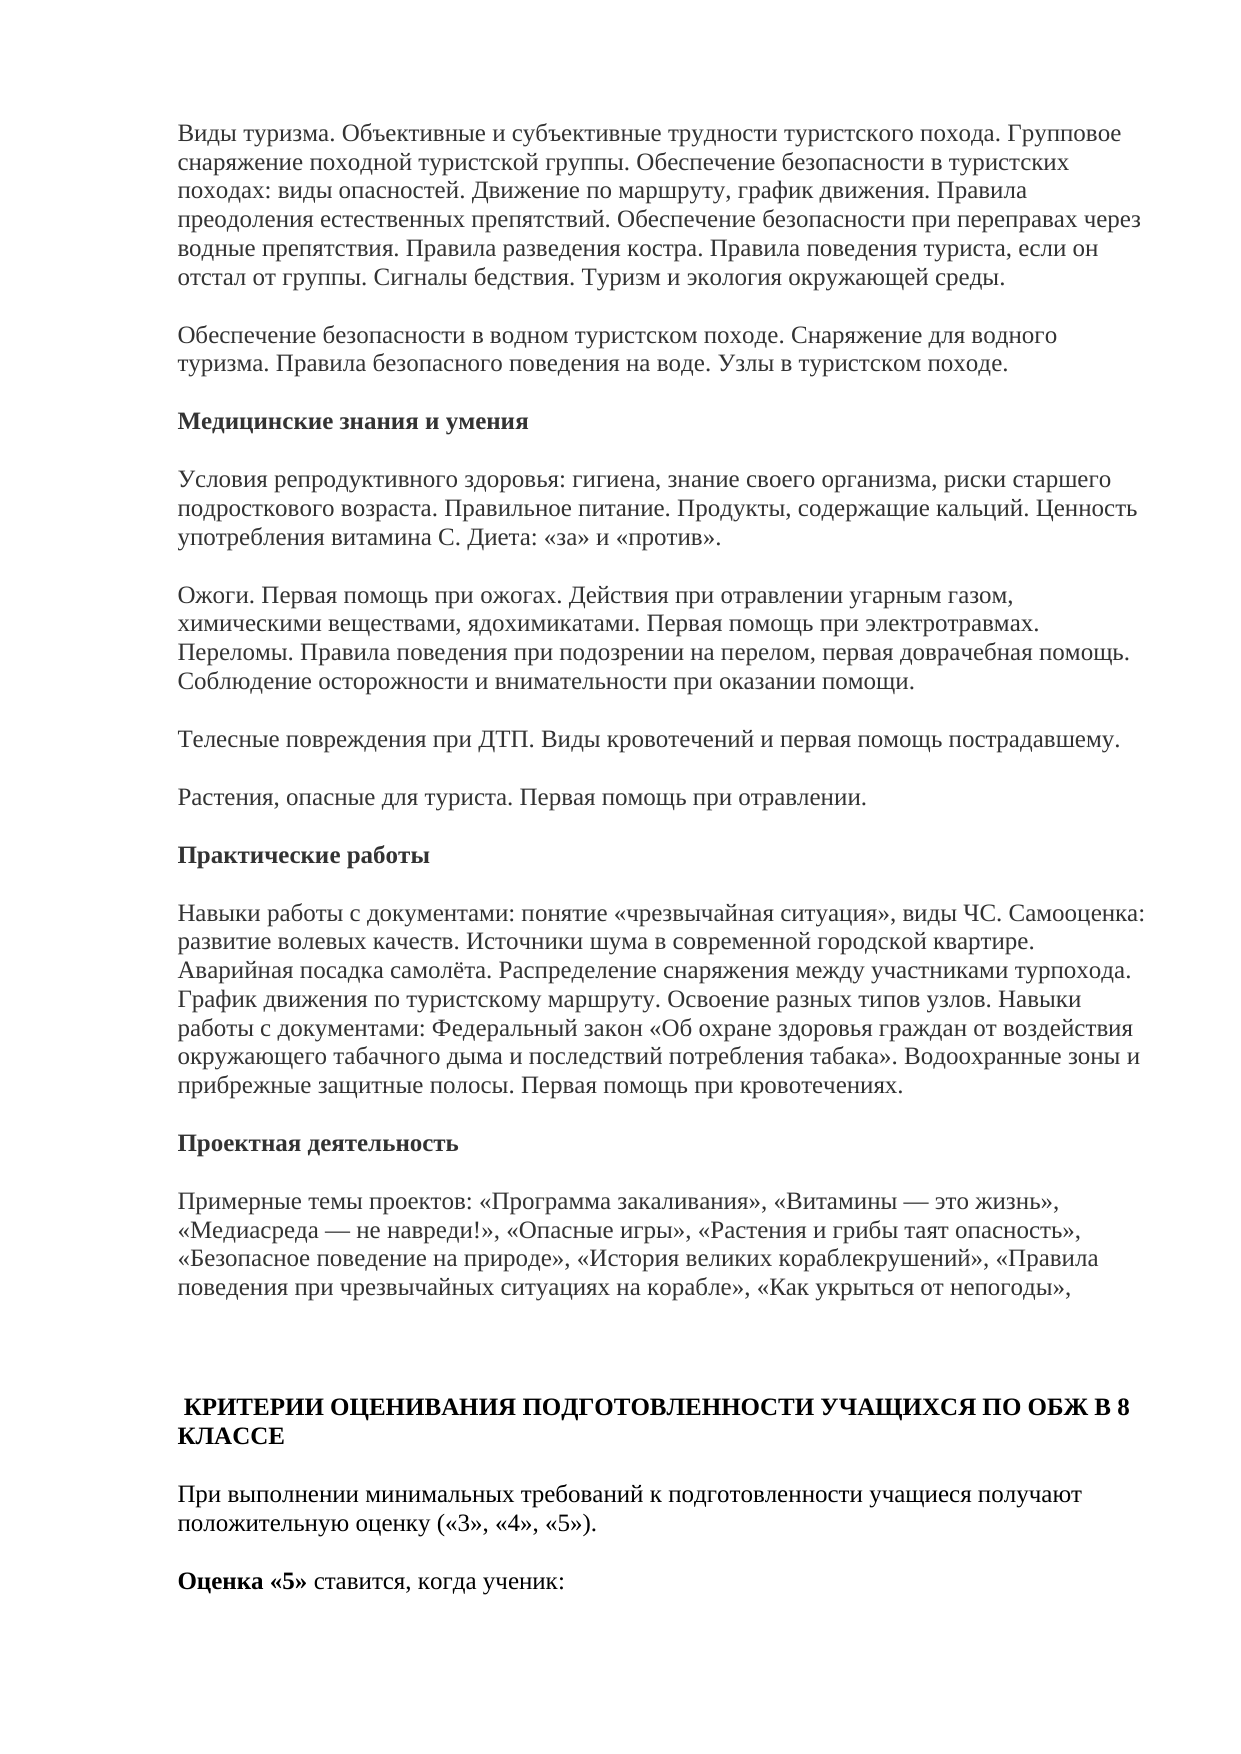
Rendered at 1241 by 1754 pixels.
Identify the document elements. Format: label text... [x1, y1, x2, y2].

text Телесные повреждения при ДТП. Виды кровотечений и первая помощь пострадавшему. [177, 724, 1152, 753]
text Практические работы [177, 840, 1152, 868]
text Проектная деятельность [177, 1128, 1152, 1157]
text Виды туризма. Объективные и субъективные трудности туристского похода. Групповое снаряжение походной туристской группы. Обеспечение безопасности в туристских походах: виды опасностей. Движение по маршруту, график движения. Правила преодоления естественных препятствий. Обеспечение безопасности при переправах через водные препятствия. Правила разведения костра. Правила поведения туриста, если он отстал от группы. Сигналы бедствия. Туризм и экология окружающей среды. [177, 118, 1152, 291]
text При выполнении минимальных требований к подготовленности учащиеся получают положительную оценку («3», «4», «5»). [177, 1479, 1152, 1537]
text Оценка «5» ставится, когда ученик: [177, 1566, 1152, 1594]
text Медицинские знания и умения [177, 406, 1152, 435]
text Обеспечение безопасности в водном туристском походе. Снаряжение для водного туризма. Правила безопасного поведения на воде. Узлы в туристском походе. [177, 320, 1152, 377]
text Условия репродуктивного здоровья: гигиена, знание своего организма, риски старшего подросткового возраста. Правильное питание. Продукты, содержащие кальций. Ценность употребления витамина С. Диета: «за» и «против». [177, 464, 1152, 551]
text Растения, опасные для туриста. Первая помощь при отравлении. [177, 782, 1152, 811]
text КРИТЕРИИ ОЦЕНИВАНИЯ ПОДГОТОВЛЕННОСТИ УЧАЩИХСЯ ПО ОБЖ В 8 КЛАССЕ [177, 1392, 1152, 1450]
text Примерные темы проектов: «Программа закаливания», «Витамины — это жизнь», «Медиасреда — не навреди!», «Опасные игры», «Растения и грибы таят опасность», «Безопасное поведение на природе», «История великих кораблекрушений», «Правила поведения при чрезвычайных ситуациях на корабле», «Как укрыться от непогоды», [177, 1186, 1152, 1301]
text Навыки работы с документами: понятие «чрезвычайная ситуация», виды ЧС. Самооценка: развитие волевых качеств. Источники шума в современной городской квартире. Аварийная посадка самолёта. Распределение снаряжения между участниками турпохода. График движения по туристскому маршруту. Освоение разных типов узлов. Навыки работы с документами: Федеральный закон «Об охране здоровья граждан от воздействия окружающего табачного дыма и последствий потребления табака». Водоохранные зоны и прибрежные защитные полосы. Первая помощь при кровотечениях. [177, 898, 1152, 1099]
text Ожоги. Первая помощь при ожогах. Действия при отравлении угарным газом, химическими веществами, ядохимикатами. Первая помощь при электротравмах. Переломы. Правила поведения при подозрении на перелом, первая доврачебная помощь. Соблюдение осторожности и внимательности при оказании помощи. [177, 580, 1152, 695]
